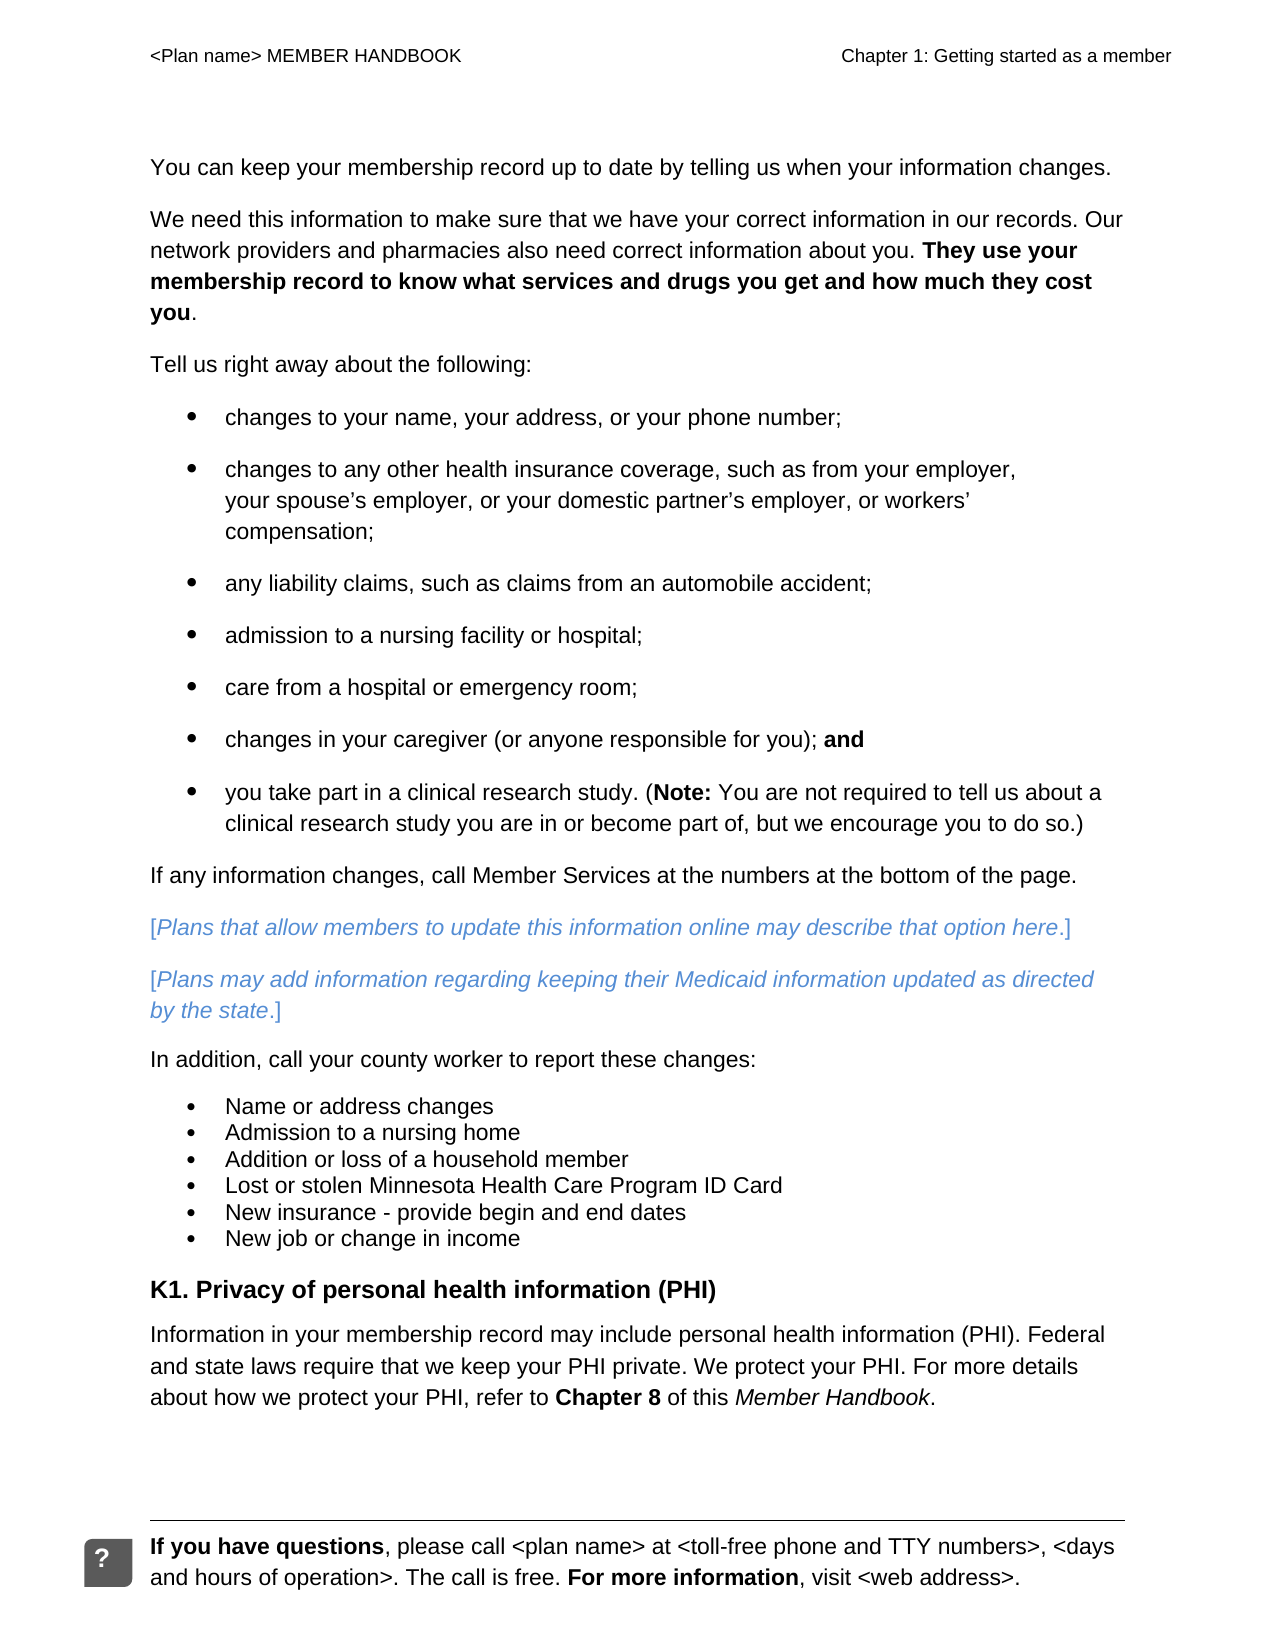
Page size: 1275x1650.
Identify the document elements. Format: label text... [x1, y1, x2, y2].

text If any information changes, call Member Services at the numbers at the bottom of the page. [150, 858, 1125, 889]
list changes to your name, your address, or your phone number; [187, 400, 1050, 431]
text [Plans may add information regarding keeping their Medicaid information updated as directed by the state.] [150, 962, 1125, 1025]
list New insurance - provide begin and end dates [187, 1198, 1050, 1225]
list Lost or stolen Minnesota Health Care Program ID Card [187, 1172, 1050, 1198]
list you take part in a clinical research study. (Note: You are not required to tell us about a clinical research study you are in or become part of, but we encourage you to do so.) [187, 775, 1125, 837]
list admission to a nursing facility or hospital; [187, 619, 1050, 650]
list Name or address changes [187, 1093, 1050, 1119]
list any liability claims, such as claims from an automobile accident; [187, 567, 1050, 598]
text Information in your membership record may include personal health information (PHI). Federal and state laws require that we keep your PHI private. We protect your PHI. For more details about how we protect your PHI, refer to Chapter 8 of this Member Handbook. [150, 1318, 1125, 1412]
text [Plans that allow members to update this information online may describe that option here.] [150, 910, 1125, 942]
text Tell us right away about the following: [150, 348, 1125, 379]
list Admission to a nursing home [187, 1119, 1050, 1146]
list care from a hospital or emergency room; [187, 671, 1050, 702]
list changes in your caregiver (or anyone responsible for you); and [187, 723, 1050, 754]
subtitle K1. Privacy of personal health information (PHI) [150, 1272, 1125, 1305]
text You can keep your membership record up to date by telling us when your information changes. [150, 150, 1125, 181]
text We need this information to make sure that we have your correct information in our records. Our network providers and pharmacies also need correct information about you. They use your membership record to know what services and drugs you get and how much they cost you. [150, 202, 1125, 327]
list Addition or loss of a household member [187, 1146, 1050, 1172]
list changes to any other health insurance coverage, such as from your employer, your spouse’s employer, or your domestic partner’s employer, or workers’ compensation; [187, 452, 1050, 546]
text In addition, call your county worker to report these changes: [150, 1046, 1050, 1072]
list New job or change in income [187, 1225, 1050, 1251]
